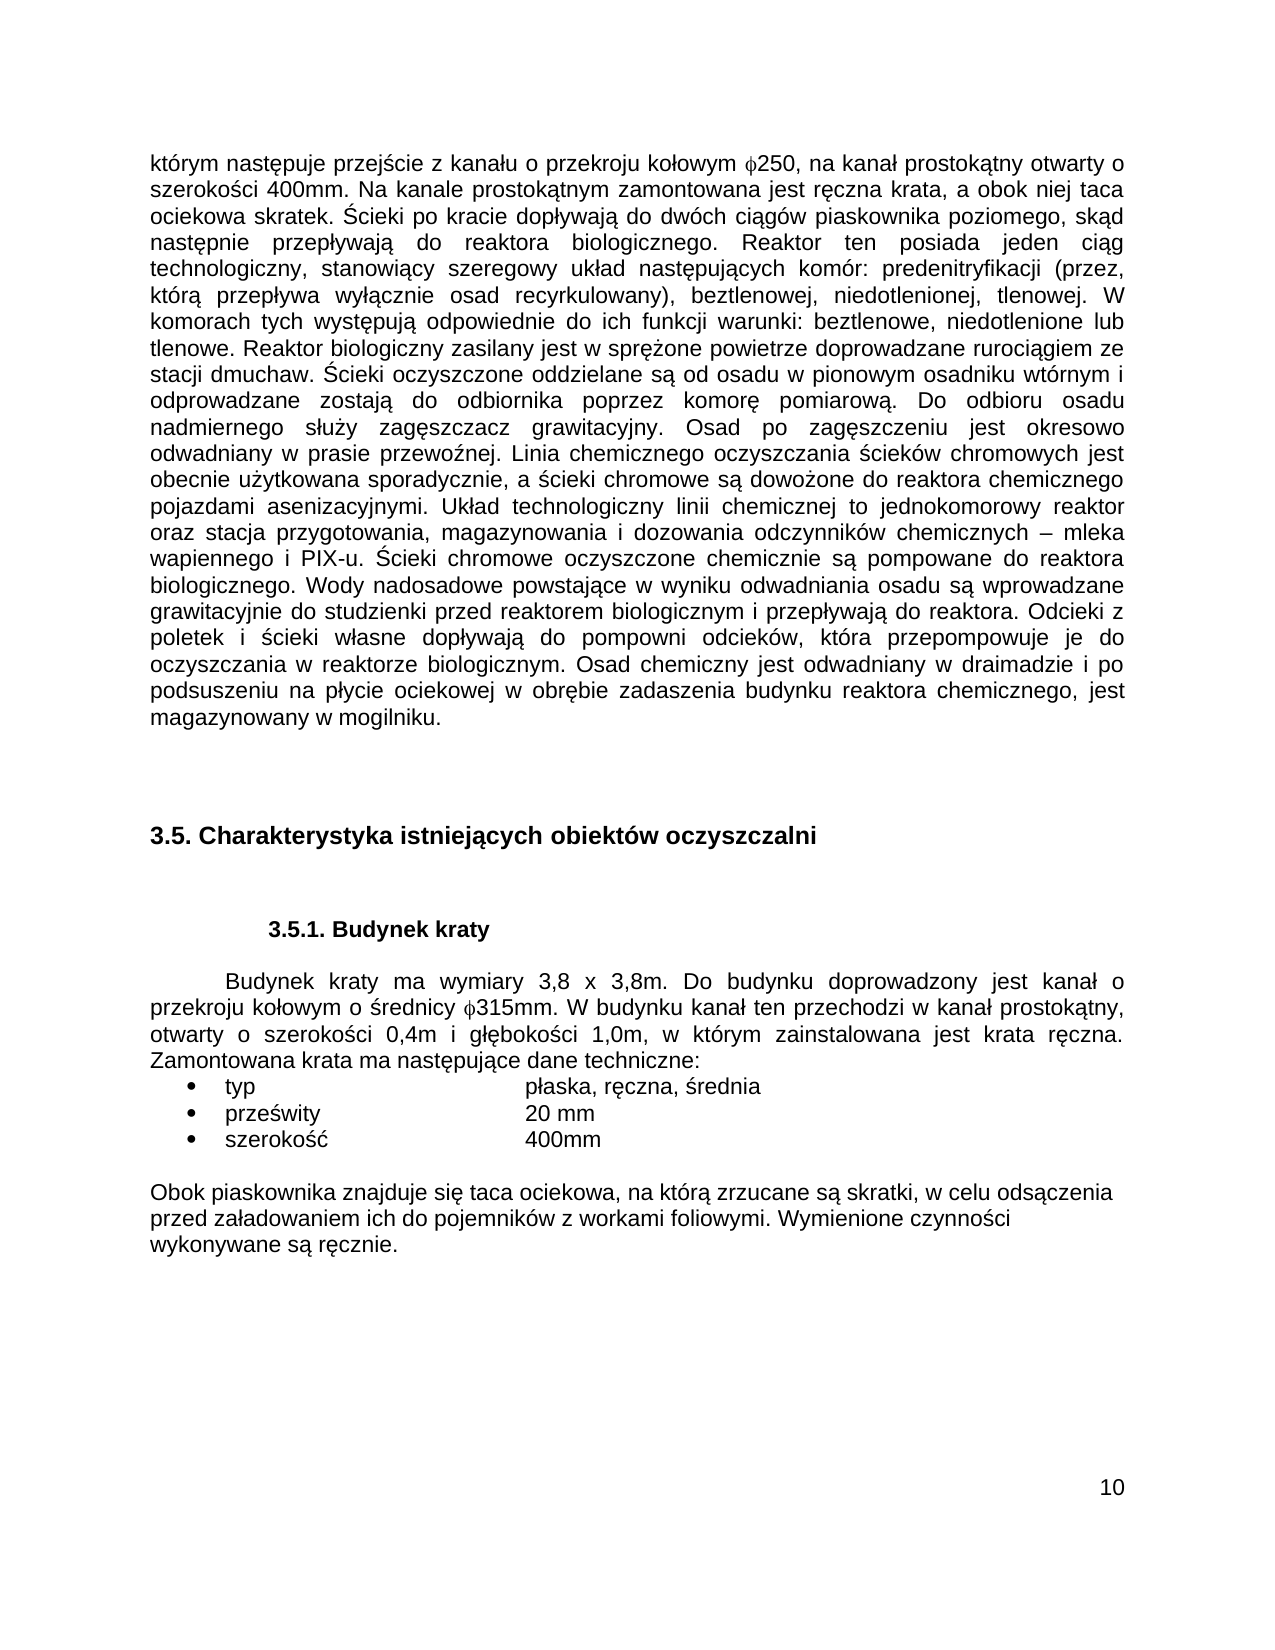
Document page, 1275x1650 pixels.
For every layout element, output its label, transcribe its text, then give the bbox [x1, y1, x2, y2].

list prześwity [187, 1099, 1125, 1126]
subtitle 3.5. Charakterystyka istniejących obiektów oczyszczalni [150, 821, 1125, 850]
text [150, 150, 1125, 730]
text Budynek kraty ma wymiary 3,8 x 3,8m. Do budynku doprowadzony jest kanał o przekroju kołowym o średnicy 315mm. W budynku kanał ten przechodzi w kanał prostokątny, otwarty o szerokości 0,4m i głębokości 1,0m, w którym zainstalowana jest krata ręczna. Zamontowana krata ma następujące dane techniczne: [150, 968, 1125, 1073]
list typ płaska, ręczna, średnia [187, 1073, 1125, 1099]
text Obok piaskownika znajduje się taca ociekowa, na którą zrzucane są skratki, w celu odsączenia przed załadowaniem ich do pojemników z workami foliowymi. Wymienione czynności wykonywane są ręcznie. [150, 1179, 1125, 1258]
list szerokość 400mm [187, 1126, 1125, 1152]
subtitle 3.5.1. Budynek kraty [268, 916, 1125, 942]
